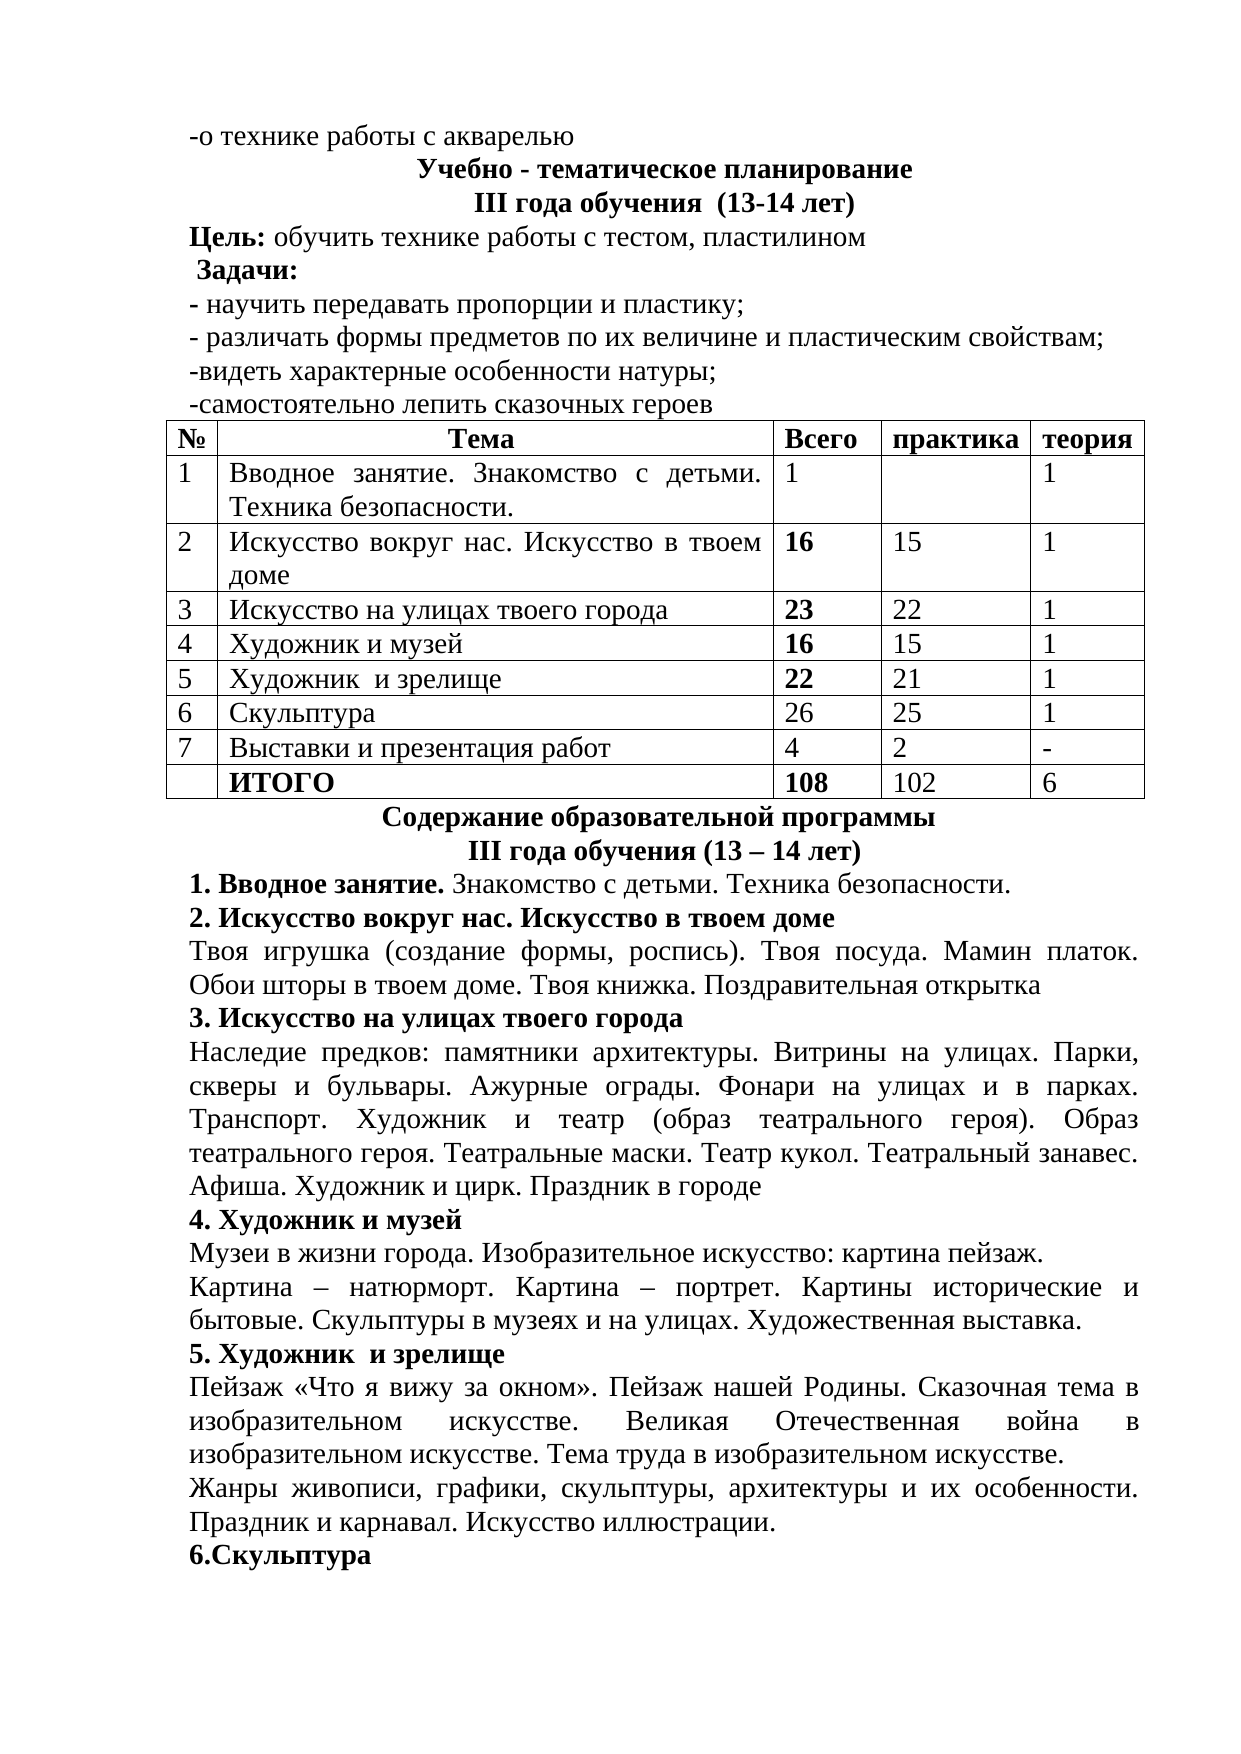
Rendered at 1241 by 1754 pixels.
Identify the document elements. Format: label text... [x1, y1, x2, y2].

table_header теория [1031, 421, 1144, 454]
table_cell Скульптура [218, 696, 773, 729]
table_cell Выставки и презентация работ [218, 730, 773, 764]
table_cell 2 [167, 524, 217, 591]
table_cell 6 [167, 696, 217, 729]
table_cell 1 [1031, 456, 1144, 523]
text -видеть характерные особенности натуры; [189, 353, 1140, 386]
table_cell Вводное занятие. Знакомство с детьми. Техника безопасности. [218, 456, 773, 523]
text Музеи в жизни города. Изобразительное искусство: картина пейзаж. [189, 1235, 1140, 1269]
table_cell 1 [167, 456, 217, 523]
table_cell 22 [774, 661, 881, 694]
table_cell [167, 765, 217, 798]
text Жанры живописи, графики, скульптуры, архитектуры и их особенности. Праздник и карнавал. Искусство иллюстрации. [189, 1470, 1140, 1537]
table_cell ИТОГО [218, 765, 773, 798]
table_cell 21 [882, 661, 1030, 694]
table_cell 102 [882, 765, 1030, 798]
table_cell 16 [774, 626, 881, 660]
table_cell 15 [882, 626, 1030, 660]
table_cell 4 [167, 626, 217, 660]
table_cell 23 [774, 592, 881, 625]
text 1. Вводное занятие. Знакомство с детьми. Техника безопасности. [189, 866, 1140, 900]
table_cell 16 [774, 524, 881, 591]
text Пейзаж «Что я вижу за окном». Пейзаж нашей Родины. Сказочная тема в изобразительном искусстве. Великая Отечественная война в изобразительном искусстве. Тема труда в изобразительном искусстве. [189, 1369, 1140, 1470]
text Содержание образовательной программы [177, 799, 1140, 833]
text Учебно - тематическое планирование [189, 152, 1140, 185]
table_cell 5 [167, 661, 217, 694]
table_cell Искусство на улицах твоего города [218, 592, 773, 625]
text 2. Искусство вокруг нас. Искусство в твоем доме [189, 900, 1140, 933]
text -самостоятельно лепить сказочных героев [189, 386, 1140, 420]
text 3. Искусство на улицах твоего города [189, 1001, 1140, 1034]
table_cell Художник и музей [218, 626, 773, 660]
table_cell 1 [774, 456, 881, 523]
table_cell Художник и зрелище [218, 661, 773, 694]
text Картина – натюрморт. Картина – портрет. Картины исторические и бытовые. Скульптуры в музеях и на улицах. Художественная выставка. [189, 1269, 1140, 1336]
table_cell 4 [774, 730, 881, 764]
table_cell 26 [774, 696, 881, 729]
table_cell 1 [1031, 626, 1144, 660]
table_header Тема [218, 421, 773, 454]
table_cell Искусство вокруг нас. Искусство в твоем доме [218, 524, 773, 591]
text 5. Художник и зрелище [189, 1336, 1140, 1369]
table_cell - [1031, 730, 1144, 764]
text Твоя игрушка (создание формы, роспись). Твоя посуда. Мамин платок. Обои шторы в твоем доме. Твоя книжка. Поздравительная открытка [189, 933, 1140, 1001]
table_cell 7 [167, 730, 217, 764]
table_cell 2 [882, 730, 1030, 764]
text Наследие предков: памятники архитектуры. Витрины на улицах. Парки, скверы и бульвары. Ажурные ограды. Фонари на улицах и в парках. Транспорт. Художник и театр (образ театрального героя). Образ театрального героя. Театральные маски. Театр кукол. Театральный занавес. Афиша. Художник и цирк. Праздник в городе [189, 1034, 1140, 1202]
table_cell 3 [167, 592, 217, 625]
table_cell [882, 456, 1030, 523]
table_header № [167, 421, 217, 454]
table_cell 1 [1031, 661, 1144, 694]
text - научить передавать пропорции и пластику; [189, 286, 1140, 319]
table_cell 6 [1031, 765, 1144, 798]
text Цель: обучить технике работы с тестом, пластилином [189, 219, 1140, 252]
text - различать формы предметов по их величине и пластическим свойствам; [189, 319, 1140, 353]
table_cell 25 [882, 696, 1030, 729]
text 6.Скульптура [189, 1537, 1140, 1571]
table_cell 108 [774, 765, 881, 798]
text 4. Художник и музей [189, 1202, 1140, 1235]
text Задачи: [189, 252, 1140, 286]
table_cell 1 [1031, 524, 1144, 591]
table_header Всего [774, 421, 881, 454]
table_cell 1 [1031, 696, 1144, 729]
table_cell 1 [1031, 592, 1144, 625]
text -о технике работы с акварелью [189, 118, 1140, 152]
text III года обучения (13 – 14 лет) [189, 833, 1140, 866]
table_cell 22 [882, 592, 1030, 625]
table_cell 15 [882, 524, 1030, 591]
table_header практика [882, 421, 1030, 454]
text III года обучения (13-14 лет) [189, 185, 1140, 219]
